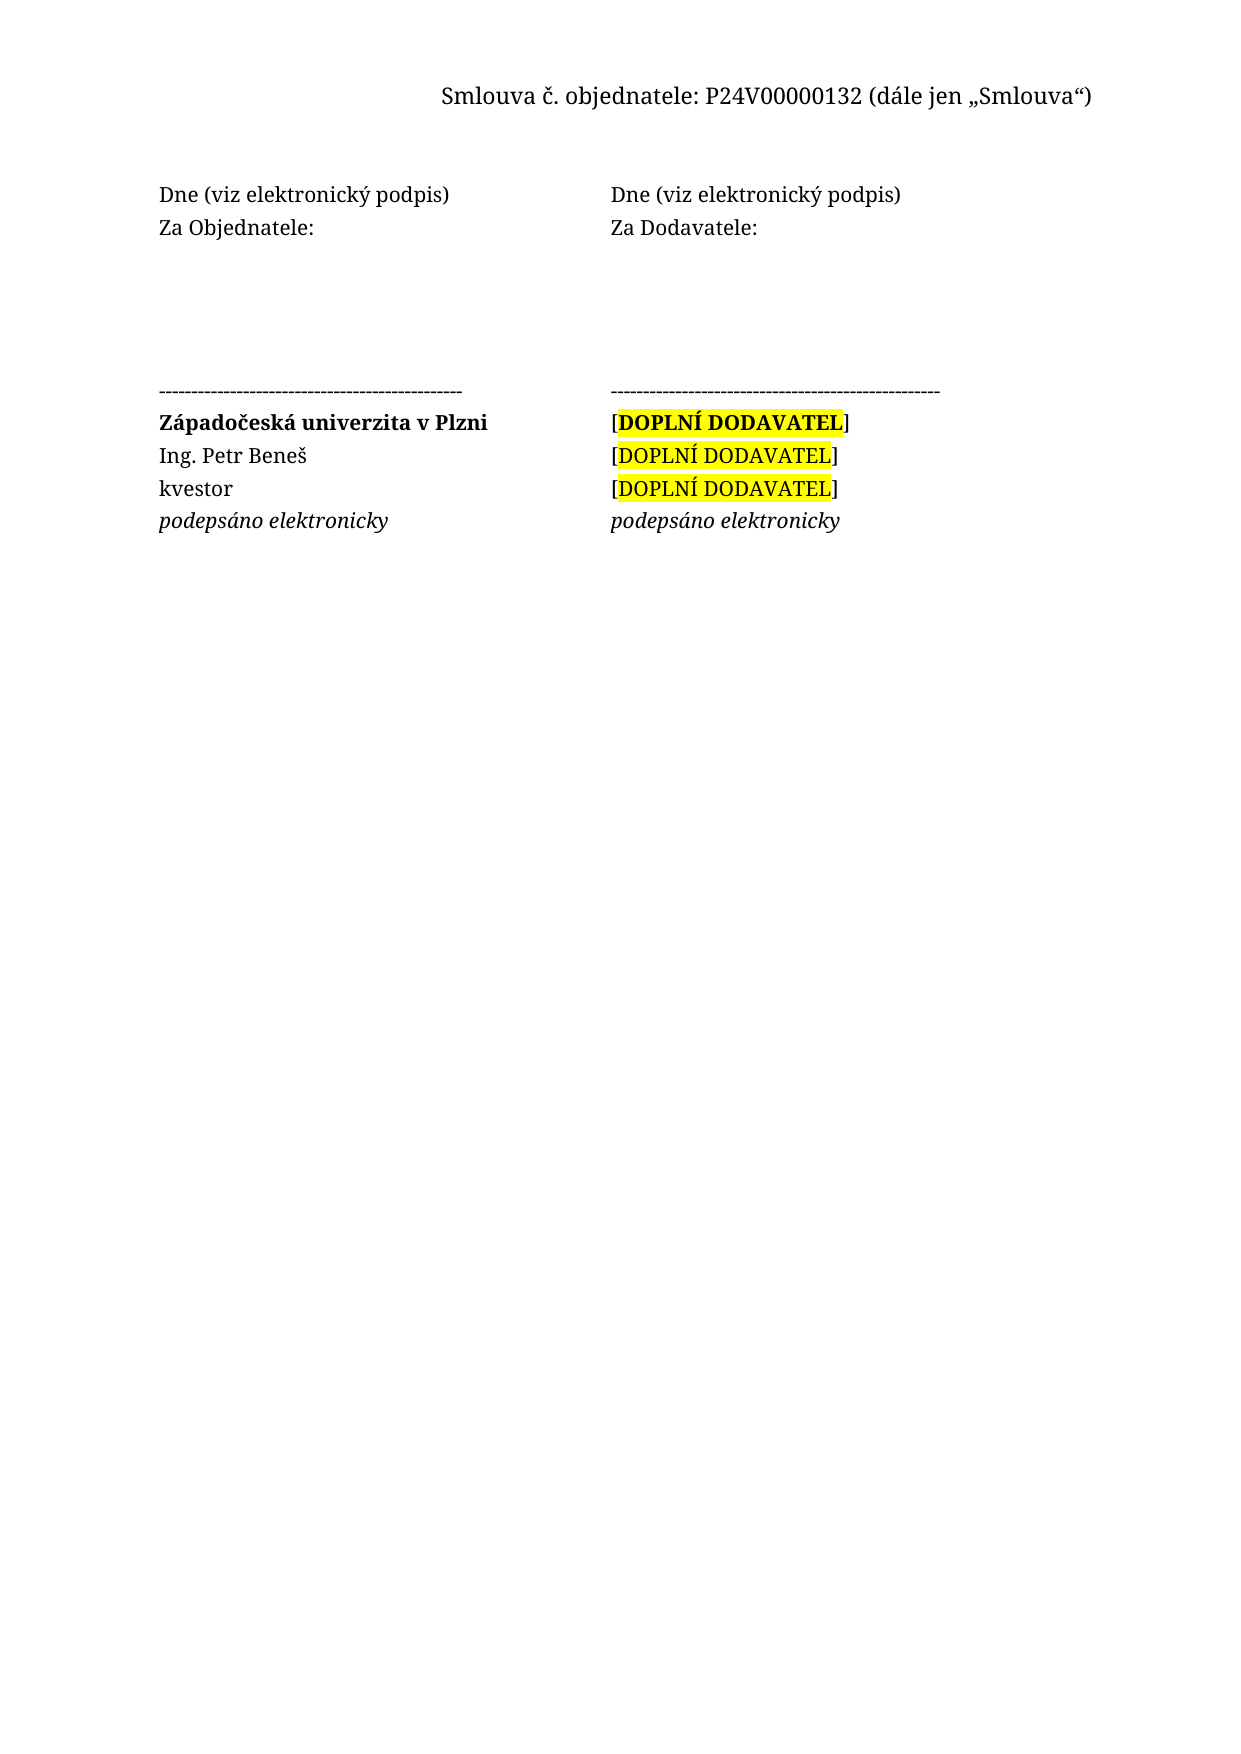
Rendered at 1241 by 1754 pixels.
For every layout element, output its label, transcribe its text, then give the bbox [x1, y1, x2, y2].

table_header Dne (viz elektronický podpis) Za Objednatele: ----------------------------------------------- Západočeská univerzita v Plzni Ing. Petr Beneš kvestor podepsáno elektronicky [148, 180, 599, 539]
table_header Dne (viz elektronický podpis) Za Dodavatele: --------------------------------------------------- [DOPLNÍ DODAVATEL] [DOPLNÍ DODAVATEL] [DOPLNÍ DODAVATEL] podepsáno elektronicky [599, 180, 1051, 539]
